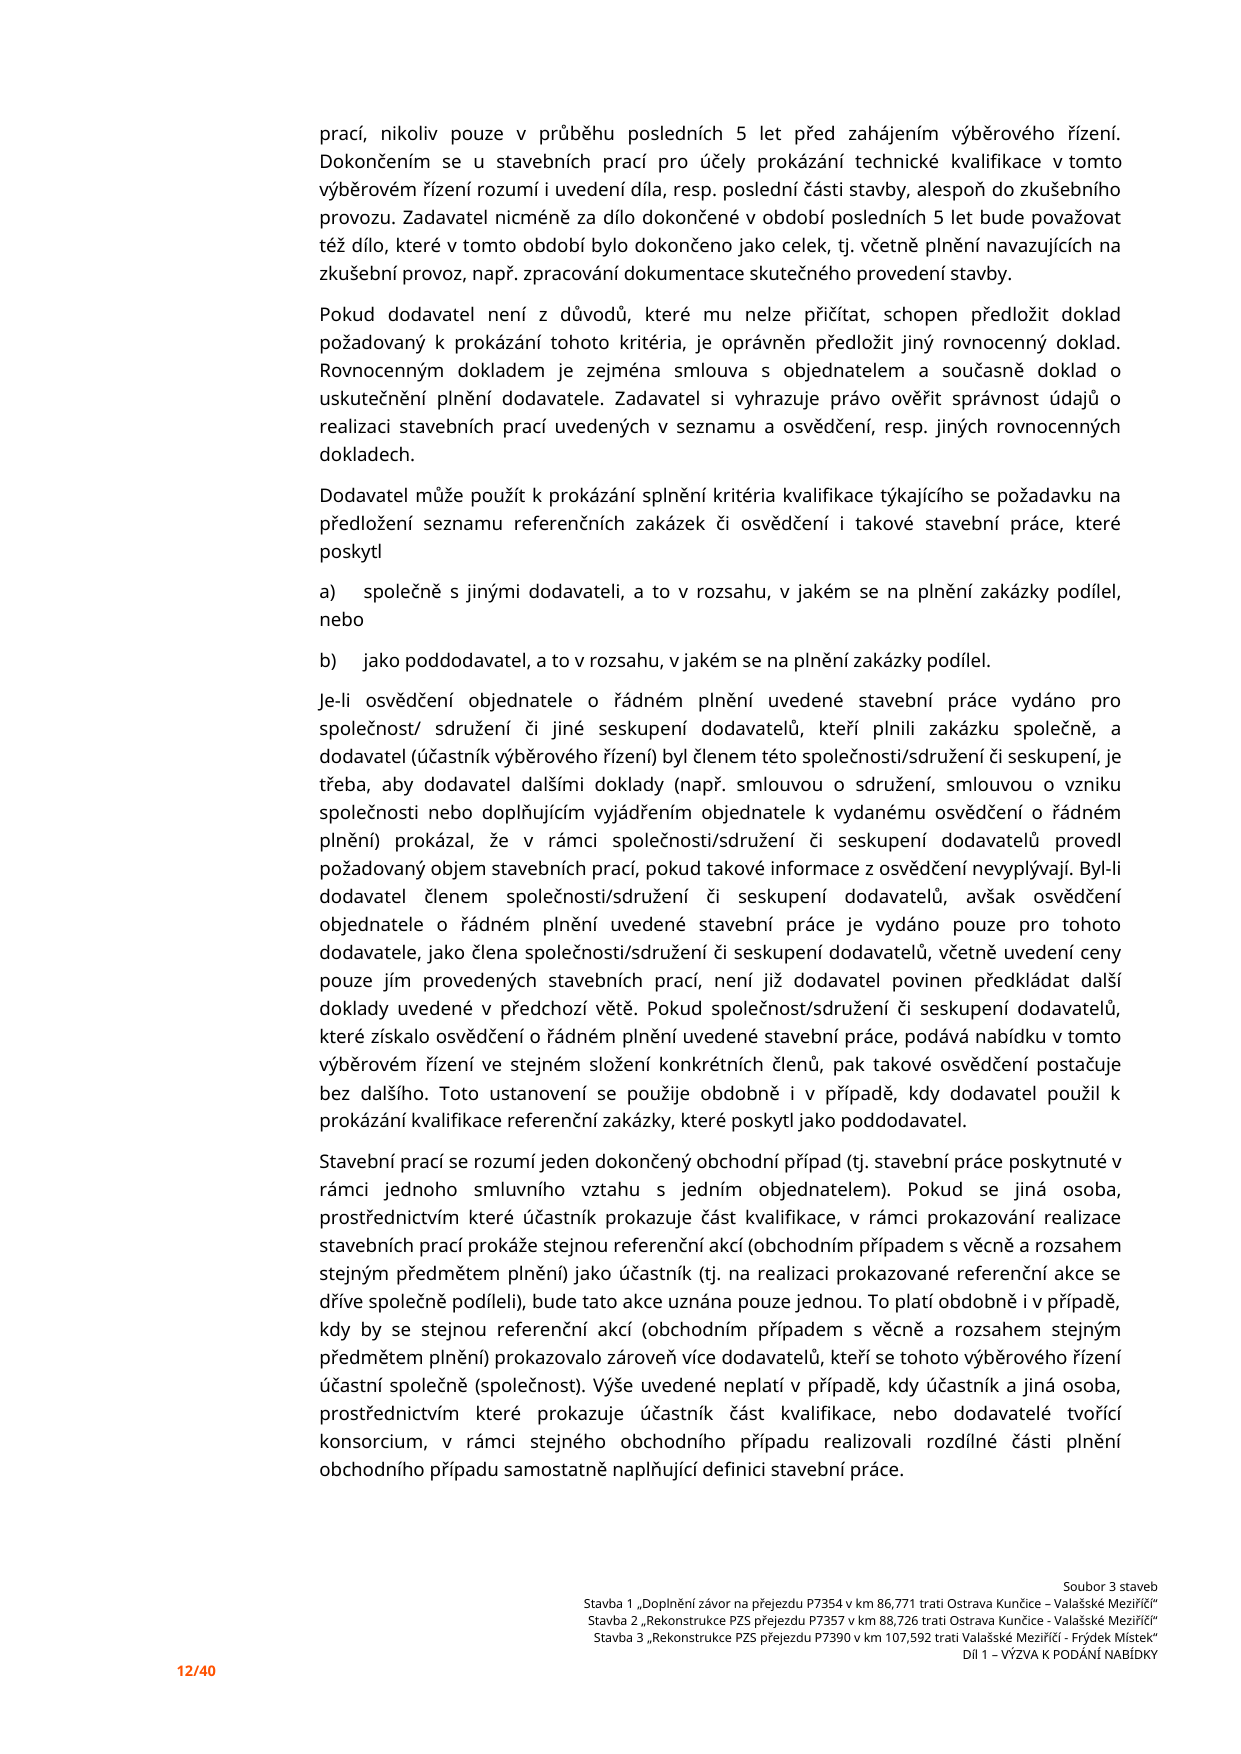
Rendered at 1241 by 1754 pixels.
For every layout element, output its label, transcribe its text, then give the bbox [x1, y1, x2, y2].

text a) společně s jinými dodavateli, a to v rozsahu, v jakém se na plnění zakázky podílel, nebo [319, 578, 1122, 632]
text Je-li osvědčení objednatele o řádném plnění uvedené stavební práce vydáno pro společnost/ sdružení či jiné seskupení dodavatelů, kteří plnili zakázku společně, a dodavatel (účastník výběrového řízení) byl členem této společnosti/sdružení či seskupení, je třeba, aby dodavatel dalšími doklady (např. smlouvou o sdružení, smlouvou o vzniku společnosti nebo doplňujícím vyjádřením objednatele k vydanému osvědčení o řádném plnění) prokázal, že v rámci společnosti/sdružení či seskupení dodavatelů provedl požadovaný objem stavebních prací, pokud takové informace z osvědčení nevyplývají. Byl-li dodavatel členem společnosti/sdružení či seskupení dodavatelů, avšak osvědčení objednatele o řádném plnění uvedené stavební práce je vydáno pouze pro tohoto dodavatele, jako člena společnosti/sdružení či seskupení dodavatelů, včetně uvedení ceny pouze jím provedených stavebních prací, není již dodavatel povinen předkládat další doklady uvedené v předchozí větě. Pokud společnost/sdružení či seskupení dodavatelů, které získalo osvědčení o řádném plnění uvedené stavební práce, podává nabídku v tomto výběrovém řízení ve stejném složení konkrétních členů, pak takové osvědčení postačuje bez dalšího. Toto ustanovení se použije obdobně i v případě, kdy dodavatel použil k prokázání kvalifikace referenční zakázky, které poskytl jako poddodavatel. [319, 687, 1122, 1133]
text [319, 121, 1122, 286]
text Dodavatel může použít k prokázání splnění kritéria kvalifikace týkajícího se požadavku na předložení seznamu referenčních zakázek či osvědčení i takové stavební práce, které poskytl [319, 482, 1122, 563]
text Stavební prací se rozumí jeden dokončený obchodní případ (tj. stavební práce poskytnuté v rámci jednoho smluvního vztahu s jedním objednatelem). Pokud se jiná osoba, prostřednictvím které účastník prokazuje část kvalifikace, v rámci prokazování realizace stavebních prací prokáže stejnou referenční akcí (obchodním případem s věcně a rozsahem stejným předmětem plnění) jako účastník (tj. na realizaci prokazované referenční akce se dříve společně podíleli), bude tato akce uznána pouze jednou. To platí obdobně i v případě, kdy by se stejnou referenční akcí (obchodním případem s věcně a rozsahem stejným předmětem plnění) prokazovalo zároveň více dodavatelů, kteří se tohoto výběrového řízení účastní společně (společnost). Výše uvedené neplatí v případě, kdy účastník a jiná osoba, prostřednictvím které prokazuje účastník část kvalifikace, nebo dodavatelé tvořící konsorcium, v rámci stejného obchodního případu realizovali rozdílné části plnění obchodního případu samostatně naplňující definici stavební práce. [319, 1148, 1122, 1482]
text Pokud dodavatel není z důvodů, které mu nelze přičítat, schopen předložit doklad požadovaný k prokázání tohoto kritéria, je oprávněn předložit jiný rovnocenný doklad. Rovnocenným dokladem je zejména smlouva s objednatelem a současně doklad o uskutečnění plnění dodavatele. Zadavatel si vyhrazuje právo ověřit správnost údajů o realizaci stavebních prací uvedených v seznamu a osvědčení, resp. jiných rovnocenných dokladech. [319, 301, 1122, 467]
text b) jako poddodavatel, a to v rozsahu, v jakém se na plnění zakázky podílel. [319, 647, 1122, 672]
